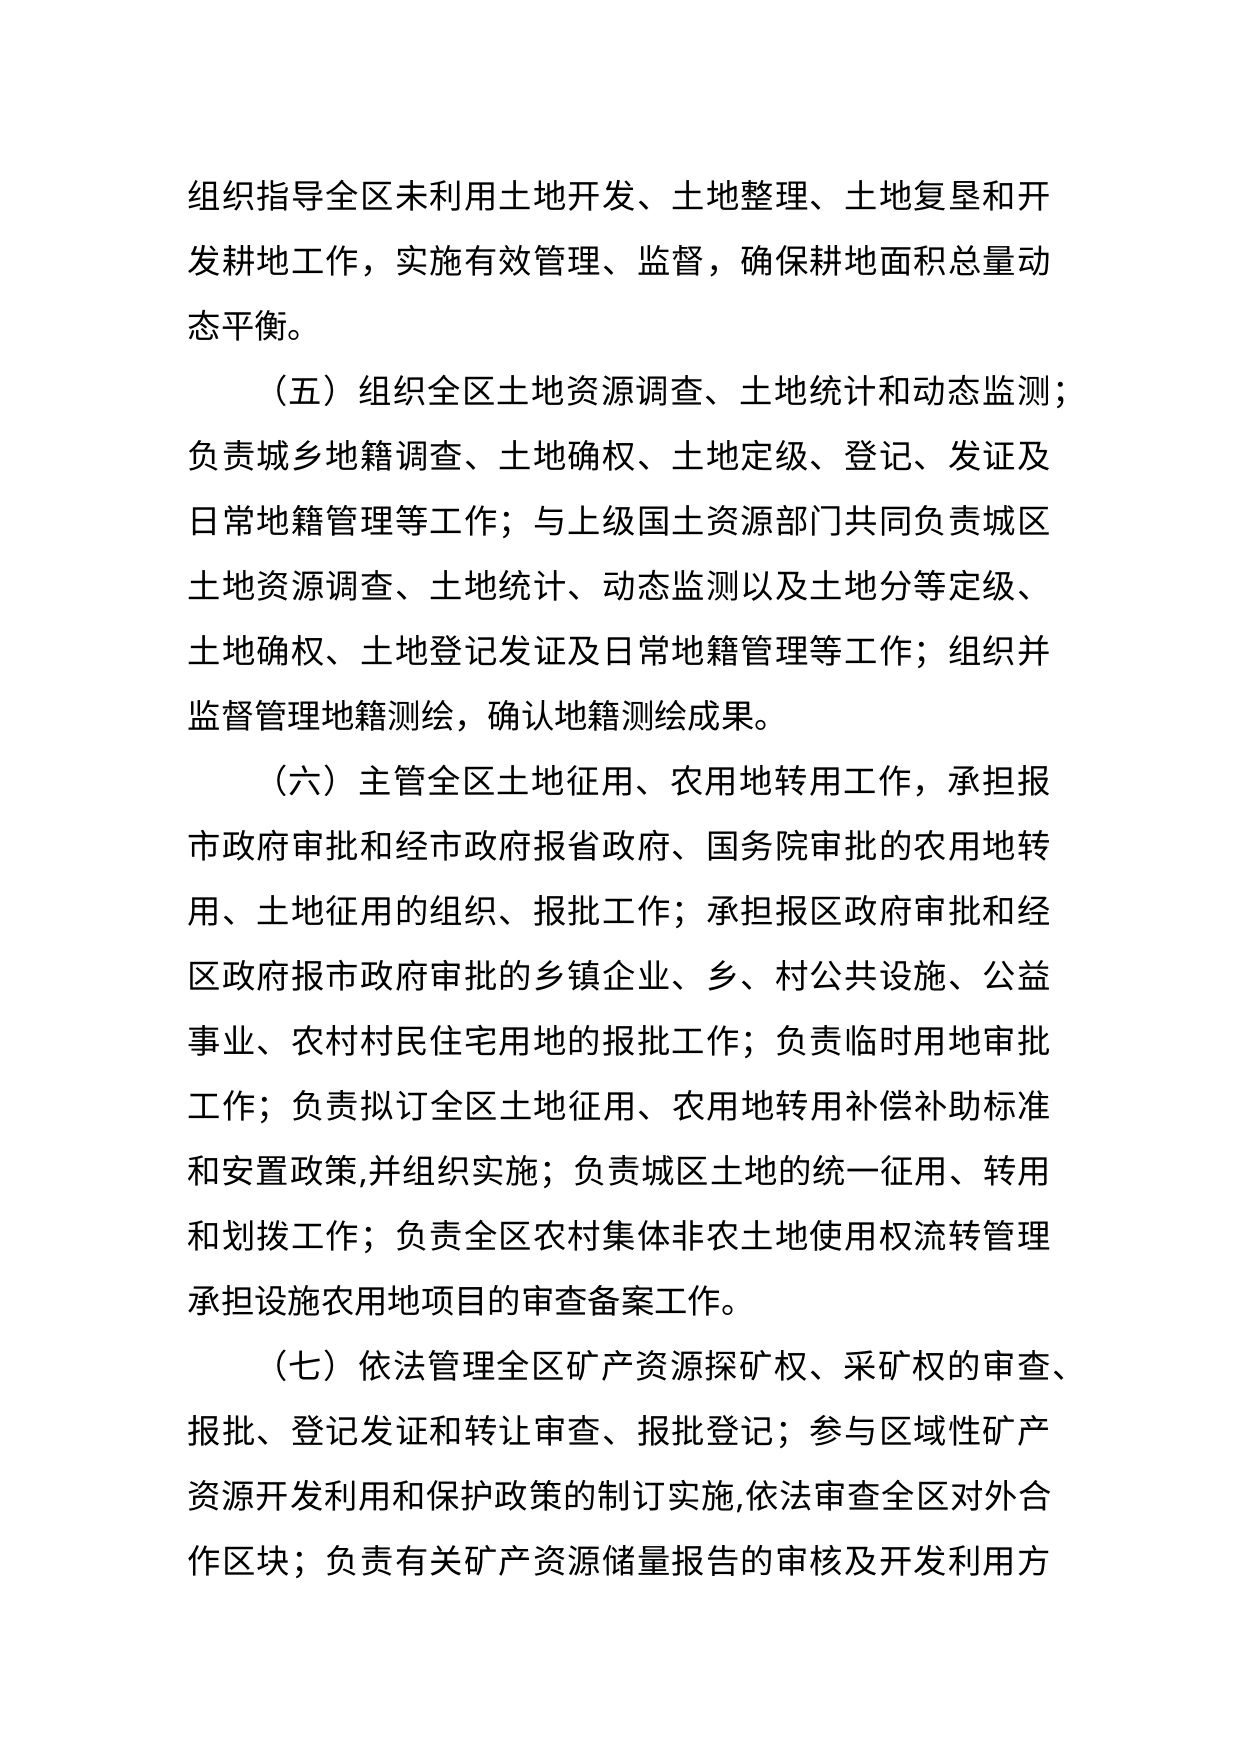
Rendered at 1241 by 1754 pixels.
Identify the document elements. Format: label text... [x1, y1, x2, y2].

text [187, 1332, 1053, 1592]
text （六）主管全区土地征用、农用地转用工作，承担报市政府审批和经市政府报省政府、国务院审批的农用地转用、土地征用的组织、报批工作；承担报区政府审批和经区政府报市政府审批的乡镇企业、乡、村公共设施、公益事业、农村村民住宅用地的报批工作；负责临时用地审批工作；负责拟订全区土地征用、农用地转用补偿补助标准和安置政策,并组织实施；负责城区土地的统一征用、转用和划拨工作；负责全区农村集体非农土地使用权流转管理；承担设施农用地项目的审查备案工作。 [187, 747, 1053, 1332]
text （五）组织全区土地资源调查、土地统计和动态监测；负责城乡地籍调查、土地确权、土地定级、登记、发证及日常地籍管理等工作；与上级国土资源部门共同负责城区土地资源调查、土地统计、动态监测以及土地分等定级、土地确权、土地登记发证及日常地籍管理等工作；组织并监督管理地籍测绘，确认地籍测绘成果。 [187, 357, 1053, 747]
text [187, 162, 1053, 357]
